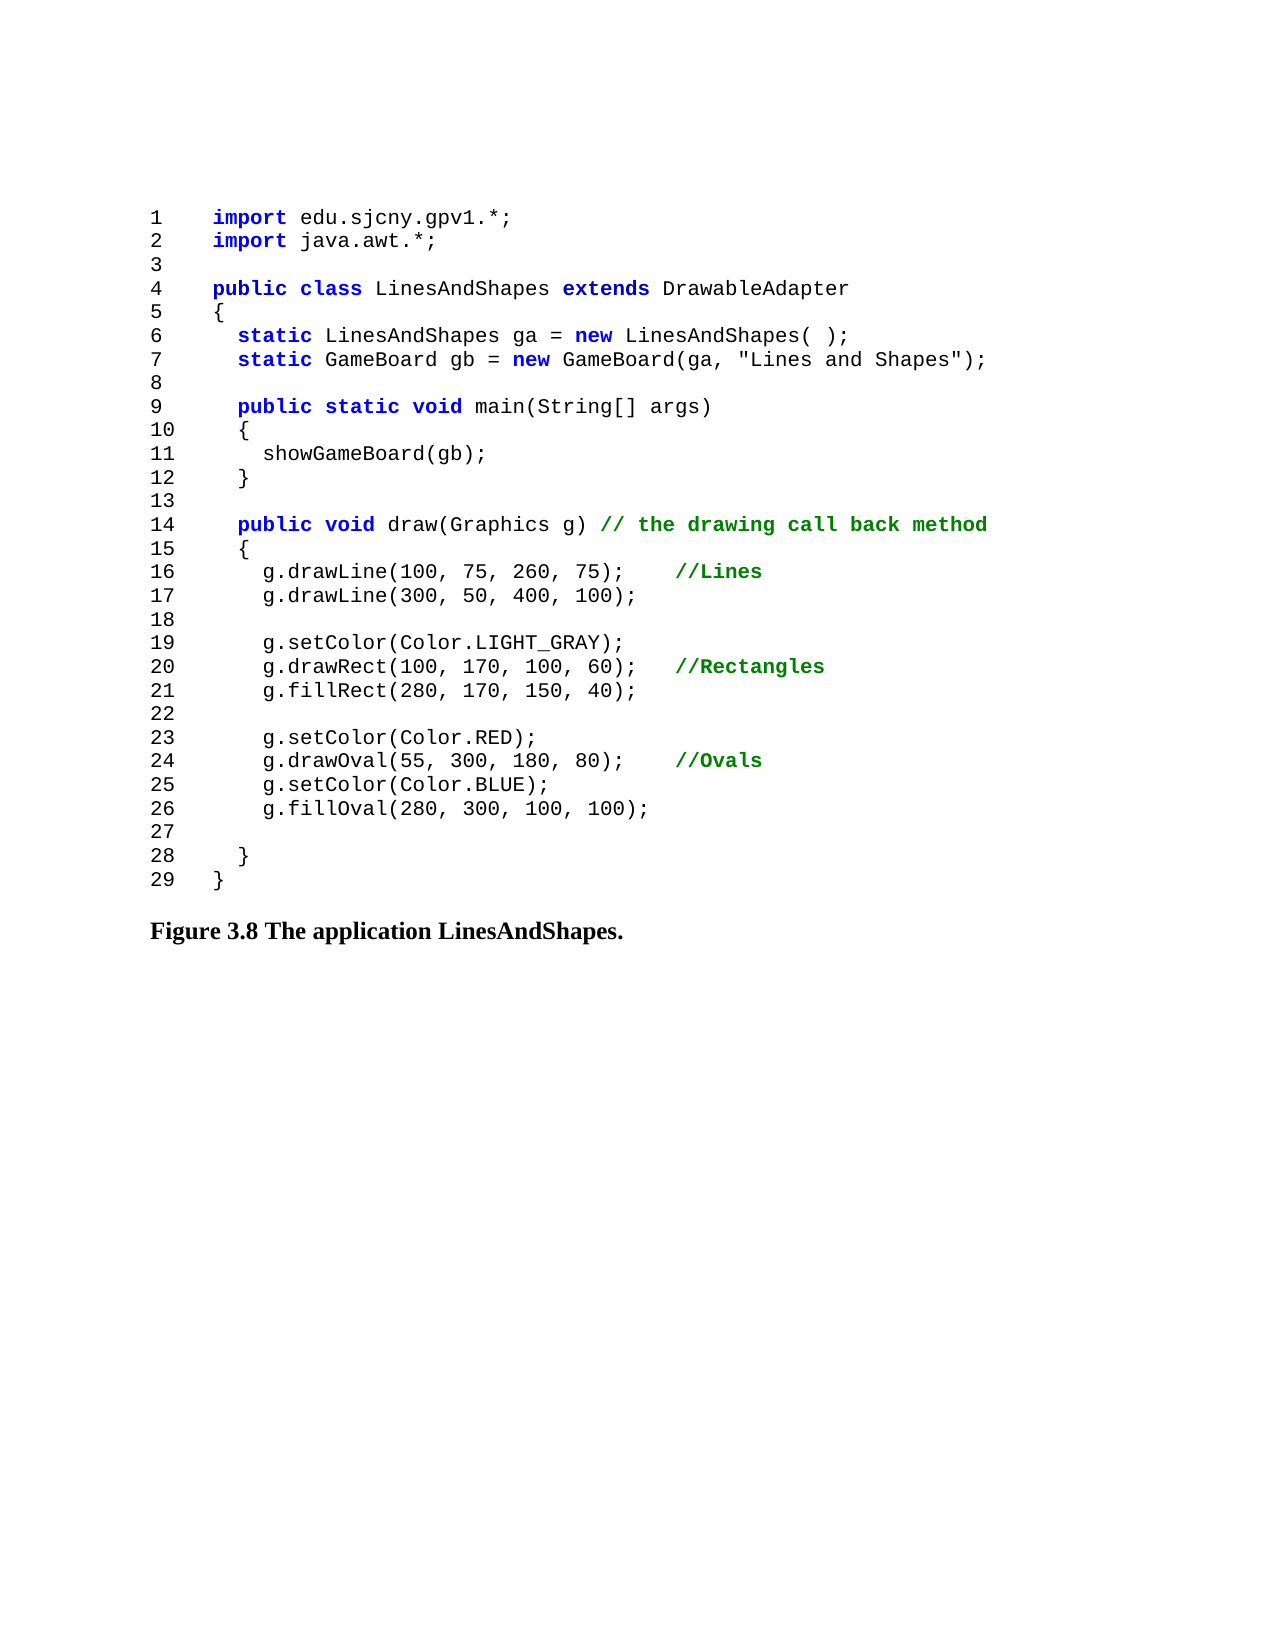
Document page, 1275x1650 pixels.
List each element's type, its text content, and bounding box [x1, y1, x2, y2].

list 5 { [150, 301, 1125, 325]
list 26 g.fillOval(280, 300, 100, 100); [150, 798, 1125, 821]
list 8 [150, 372, 1125, 396]
list 17 g.drawLine(300, 50, 400, 100); [150, 585, 1125, 609]
list 14 public void draw(Graphics g) // the drawing call back method [150, 514, 1125, 538]
list 20 g.drawRect(100, 170, 100, 60); //Rectangles [150, 656, 1125, 679]
list 10 { [150, 419, 1125, 443]
list 11 showGameBoard(gb); [150, 443, 1125, 467]
list 27 [150, 821, 1125, 845]
list 3 [150, 254, 1125, 278]
list 15 { [150, 538, 1125, 561]
list 9 public static void main(String[] args) [150, 396, 1125, 419]
list 7 static GameBoard gb = new GameBoard(ga, "Lines and Shapes"); [150, 348, 1155, 372]
list 4 public class LinesAndShapes extends DrawableAdapter [150, 278, 1125, 301]
list 19 g.setColor(Color.LIGHT_GRAY); [150, 632, 1125, 656]
list 18 [150, 609, 1125, 632]
list 28 } [150, 845, 1125, 869]
list 13 [150, 490, 1125, 514]
list Figure 3.8 The application LinesAndShapes. [150, 916, 1125, 945]
list 23 g.setColor(Color.RED); [150, 727, 1125, 751]
list 16 g.drawLine(100, 75, 260, 75); //Lines [150, 561, 1125, 585]
list 25 g.setColor(Color.); [150, 774, 1125, 798]
list 29 } [150, 869, 1125, 892]
list 6 static LinesAndShapes ga = new LinesAndShapes( ); [150, 325, 1125, 348]
list 21 g.fillRect(280, 170, 150, 40); [150, 679, 1125, 703]
list 22 [150, 703, 1125, 727]
list 12 } [150, 467, 1125, 490]
list 1 import edu.sjcny.gpv1.*; [150, 207, 1125, 230]
list 24 g.drawOval(55, 300, 180, 80); //Ovals [150, 751, 1125, 774]
list 2 import java.awt.*; [150, 230, 1125, 254]
